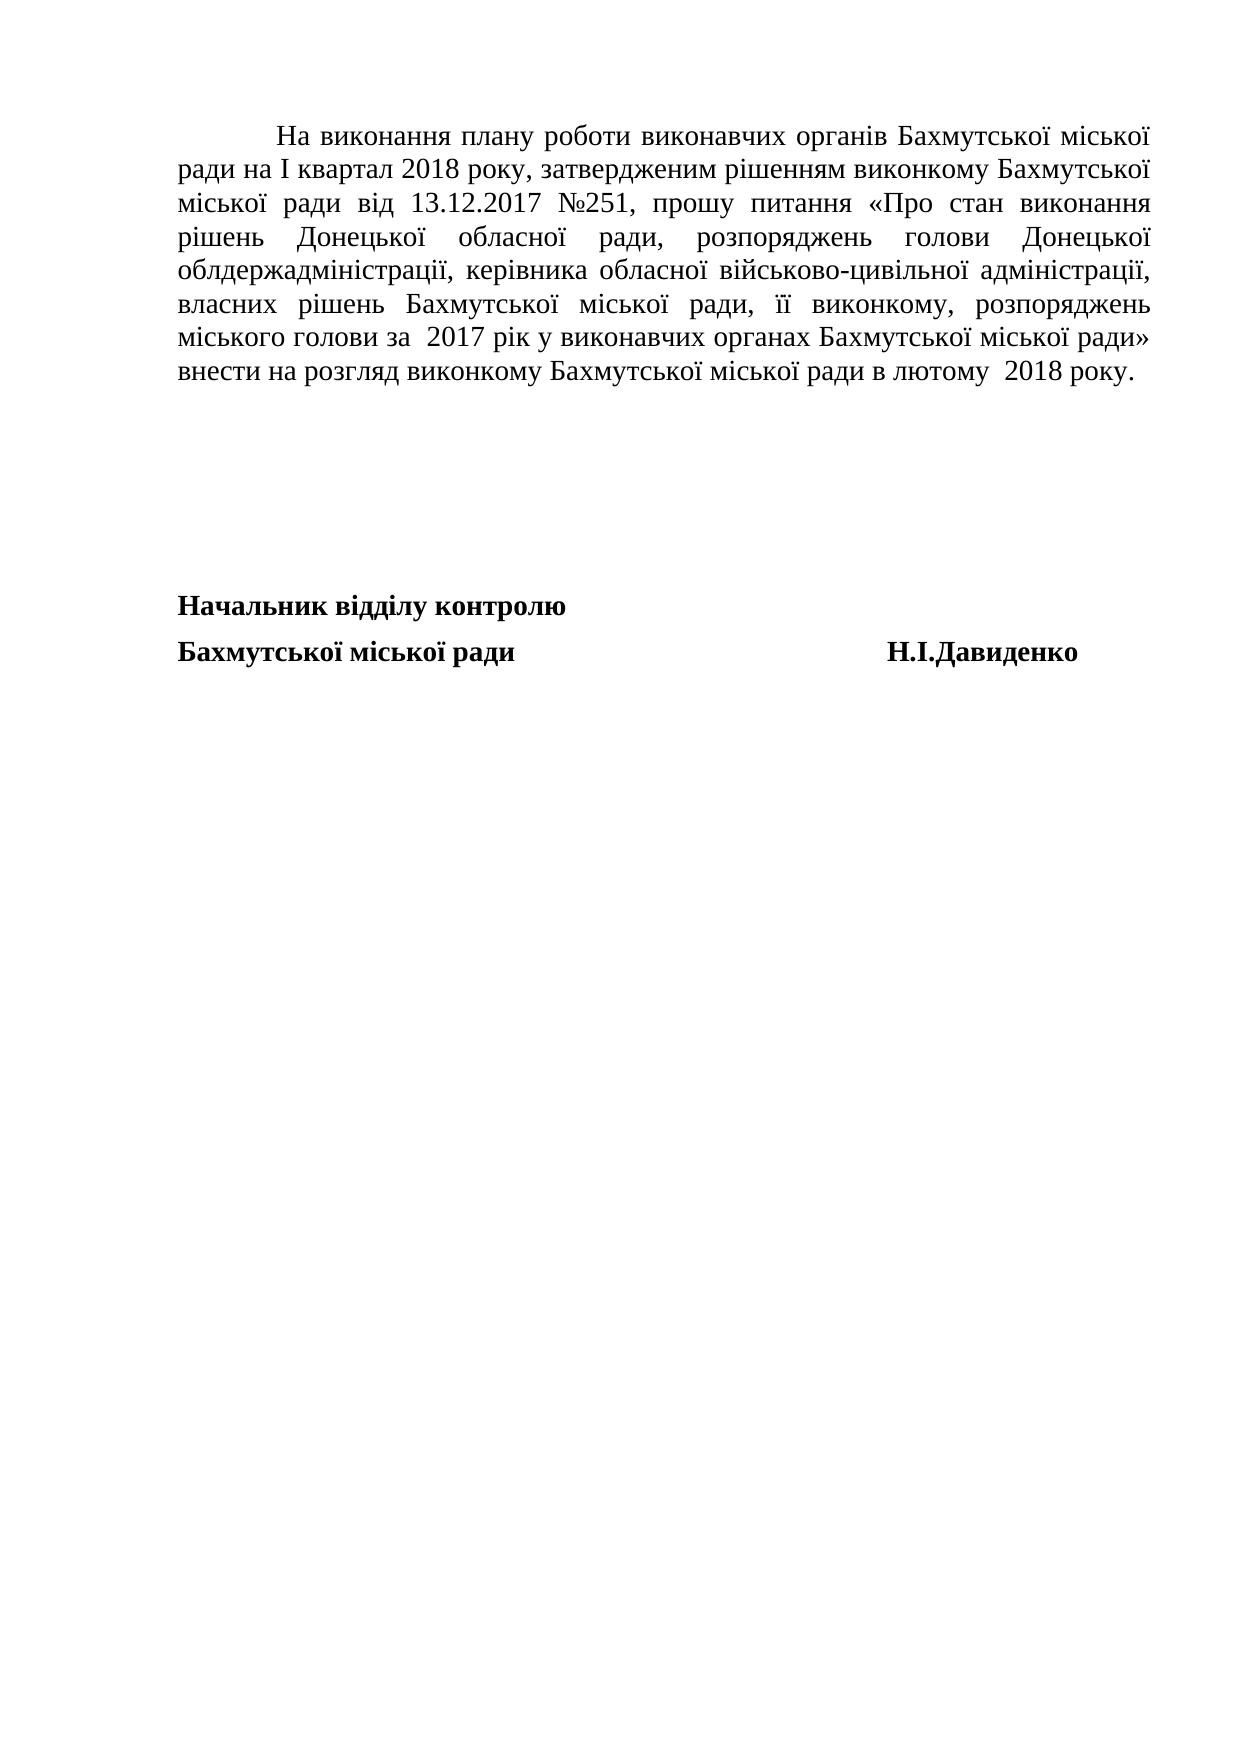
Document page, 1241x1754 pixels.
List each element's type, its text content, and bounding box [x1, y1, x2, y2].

text Бахмутської міської ради Н.І.Давиденко [177, 634, 1152, 667]
text Начальник відділу контролю [177, 588, 1152, 621]
text На виконання плану роботи виконавчих органів Бахмутської міської ради на I квартал 2018 року, затвердженим рішенням виконкому Бахмутської міської ради від 13.12.2017 №251, прошу питання «Про стан виконання рішень Донецької обласної ради, розпоряджень голови Донецької облдержадміністрації, керівника обласної військово-цивільної адміністрації, власних рішень Бахмутської міської ради, її виконкому, розпоряджень міського голови за 2017 рік у виконавчих органах Бахмутської міської ради» внести на розгляд виконкому Бахмутської міської ради в лютому 2018 року. [177, 118, 1152, 386]
